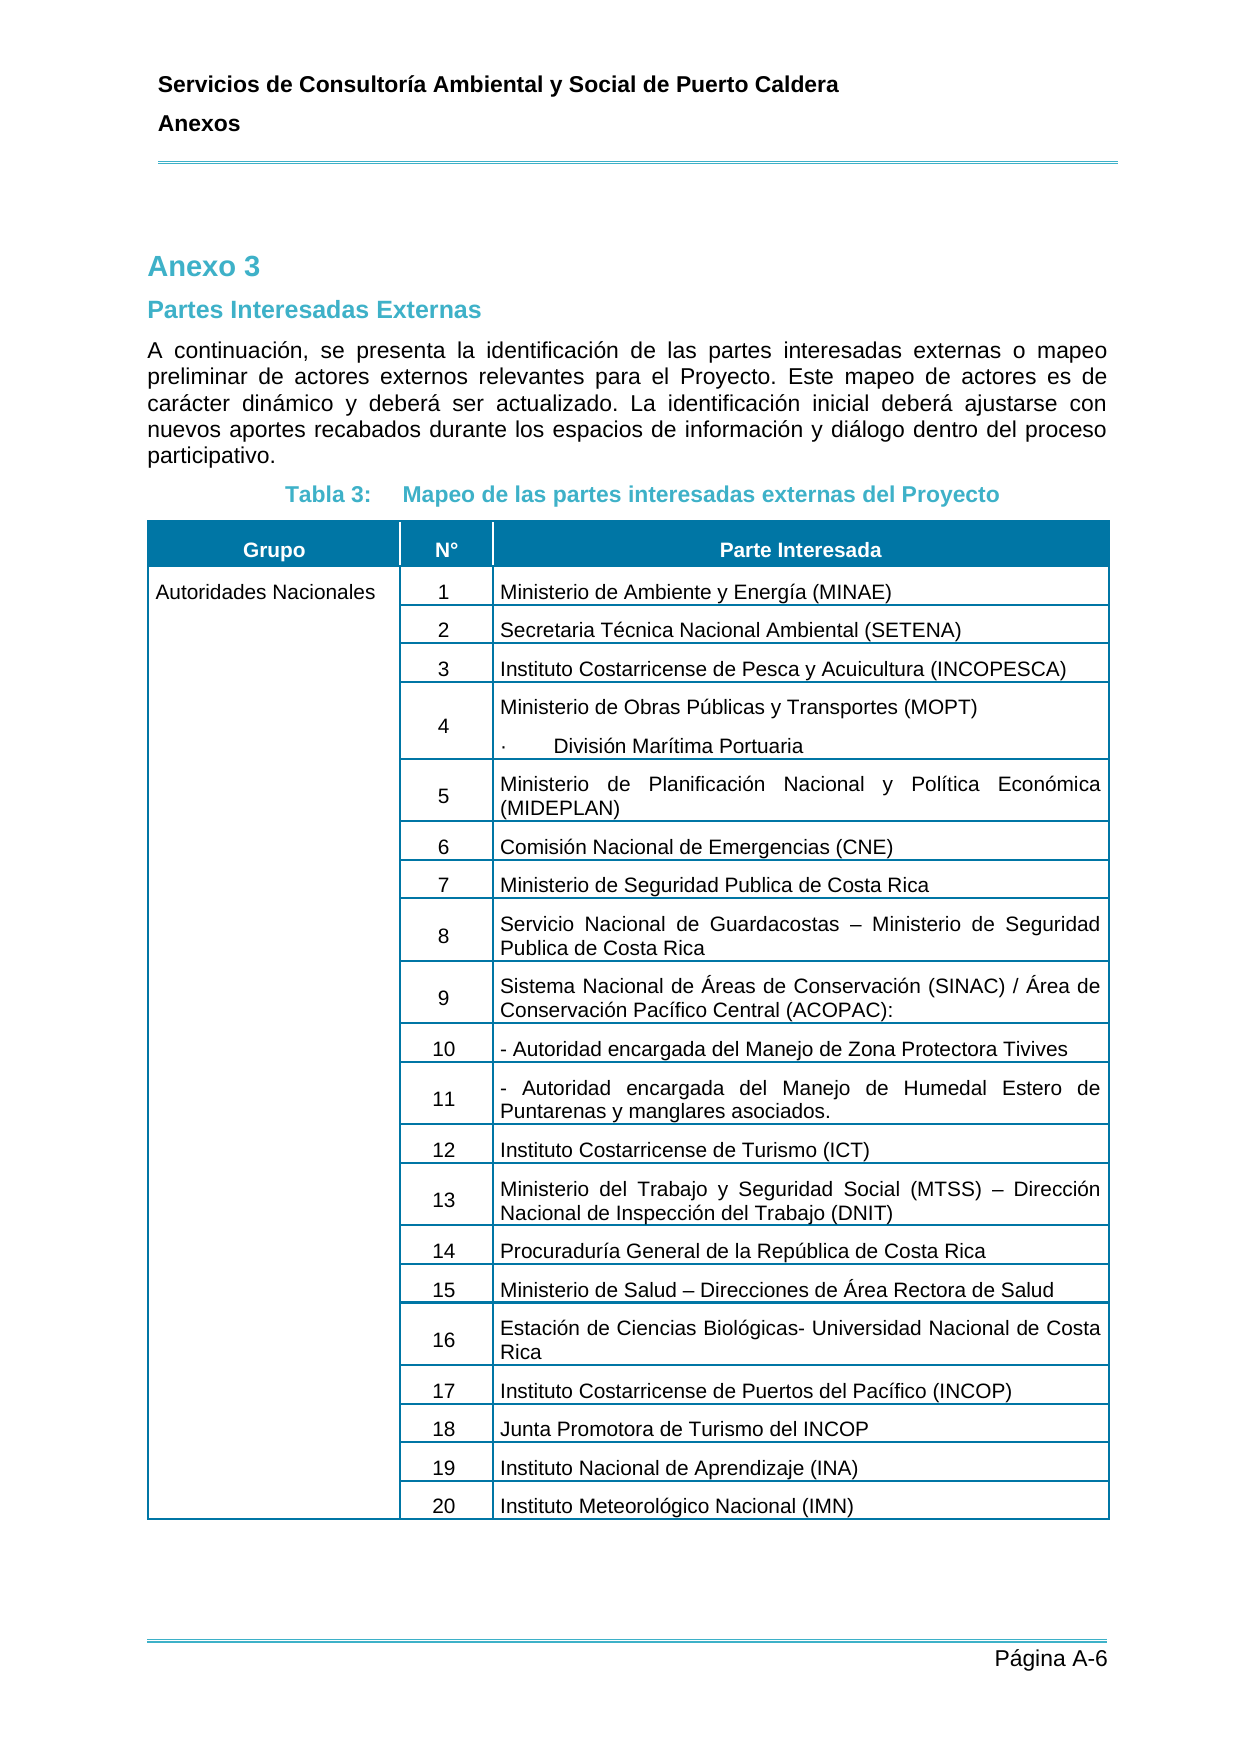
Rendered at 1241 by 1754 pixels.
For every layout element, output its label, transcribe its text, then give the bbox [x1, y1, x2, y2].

text A continuación, se presenta la identificación de las partes interesadas externas o mapeo preliminar de actores externos relevantes para el Proyecto. Este mapeo de actores es de carácter dinámico y deberá ser actualizado. La identificación inicial deberá ajustarse con nuevos aportes recabados durante los espacios de información y diálogo dentro del proceso participativo. [147, 337, 1107, 468]
table_cell 13 [401, 1164, 492, 1224]
table_cell Autoridades Nacionales [149, 567, 399, 1518]
table_cell Secretaria Técnica Nacional Ambiental (SETENA) [494, 606, 1108, 642]
table_cell Ministerio de Ambiente y Energía (MINAE) [494, 567, 1108, 603]
table_cell 12 [401, 1125, 492, 1162]
table_cell 2 [401, 606, 492, 642]
table_cell 9 [401, 962, 492, 1022]
table_cell 20 [401, 1482, 492, 1518]
table_cell 16 [401, 1304, 492, 1364]
table_cell Instituto Costarricense de Pesca y Acuicultura (INCOPESCA) [494, 644, 1108, 681]
table_cell 7 [401, 861, 492, 897]
table_cell 1 [401, 567, 492, 603]
text Tabla 3: Mapeo de las partes interesadas externas del Proyecto [147, 481, 1107, 507]
table_cell 17 [401, 1366, 492, 1402]
table_cell 6 [401, 822, 492, 859]
table_cell 10 [401, 1024, 492, 1061]
table_cell 5 [401, 760, 492, 820]
table_cell Ministerio de Obras Públicas y Transportes (MOPT) [494, 683, 1108, 719]
table_cell Procuraduría General de la República de Costa Rica [494, 1226, 1108, 1263]
table_cell Instituto Meteorológico Nacional (IMN) [494, 1482, 1108, 1518]
table_header N° [401, 522, 492, 565]
table_cell Ministerio del Trabajo y Seguridad Social (MTSS) – Dirección Nacional de Inspección del Trabajo (DNIT) [494, 1164, 1108, 1224]
table_cell Instituto Costarricense de Puertos del Pacífico (INCOP) [494, 1366, 1108, 1402]
table_cell Servicio Nacional de Guardacostas – Ministerio de Seguridad Publica de Costa Rica [494, 899, 1108, 960]
text Anexo 3 [147, 249, 1107, 283]
table_cell Sistema Nacional de Áreas de Conservación (SINAC) / Área de Conservación Pacífico Central (ACOPAC): [494, 962, 1108, 1022]
table_cell 19 [401, 1443, 492, 1479]
table_cell 11 [401, 1063, 492, 1123]
table_cell Estación de Ciencias Biológicas- Universidad Nacional de Costa Rica [494, 1304, 1108, 1364]
table_cell Comisión Nacional de Emergencias (CNE) [494, 822, 1108, 859]
table_cell Ministerio de Salud – Direcciones de Área Rectora de Salud [494, 1265, 1108, 1301]
text Partes Interesadas Externas [147, 296, 1107, 324]
table_cell Ministerio de Seguridad Publica de Costa Rica [494, 861, 1108, 897]
table_cell Instituto Nacional de Aprendizaje (INA) [494, 1443, 1108, 1479]
table_cell - Autoridad encargada del Manejo de Humedal Estero de Puntarenas y manglares asociados. [494, 1063, 1108, 1123]
table_cell 3 [401, 644, 492, 681]
table_header Parte Interesada [494, 522, 1108, 565]
table_cell Ministerio de Planificación Nacional y Política Económica (MIDEPLAN) [494, 760, 1108, 820]
table_cell - Autoridad encargada del Manejo de Zona Protectora Tivives [494, 1024, 1108, 1061]
table_cell 14 [401, 1226, 492, 1263]
table_cell 15 [401, 1265, 492, 1301]
table_cell Instituto Costarricense de Turismo (ICT) [494, 1125, 1108, 1162]
table_cell 8 [401, 899, 492, 960]
table_cell · División Marítima Portuaria [494, 719, 1108, 758]
table_header Grupo [149, 522, 399, 565]
table_cell 18 [401, 1405, 492, 1441]
table_cell Junta Promotora de Turismo del INCOP [494, 1405, 1108, 1441]
table_cell 4 [401, 683, 492, 758]
